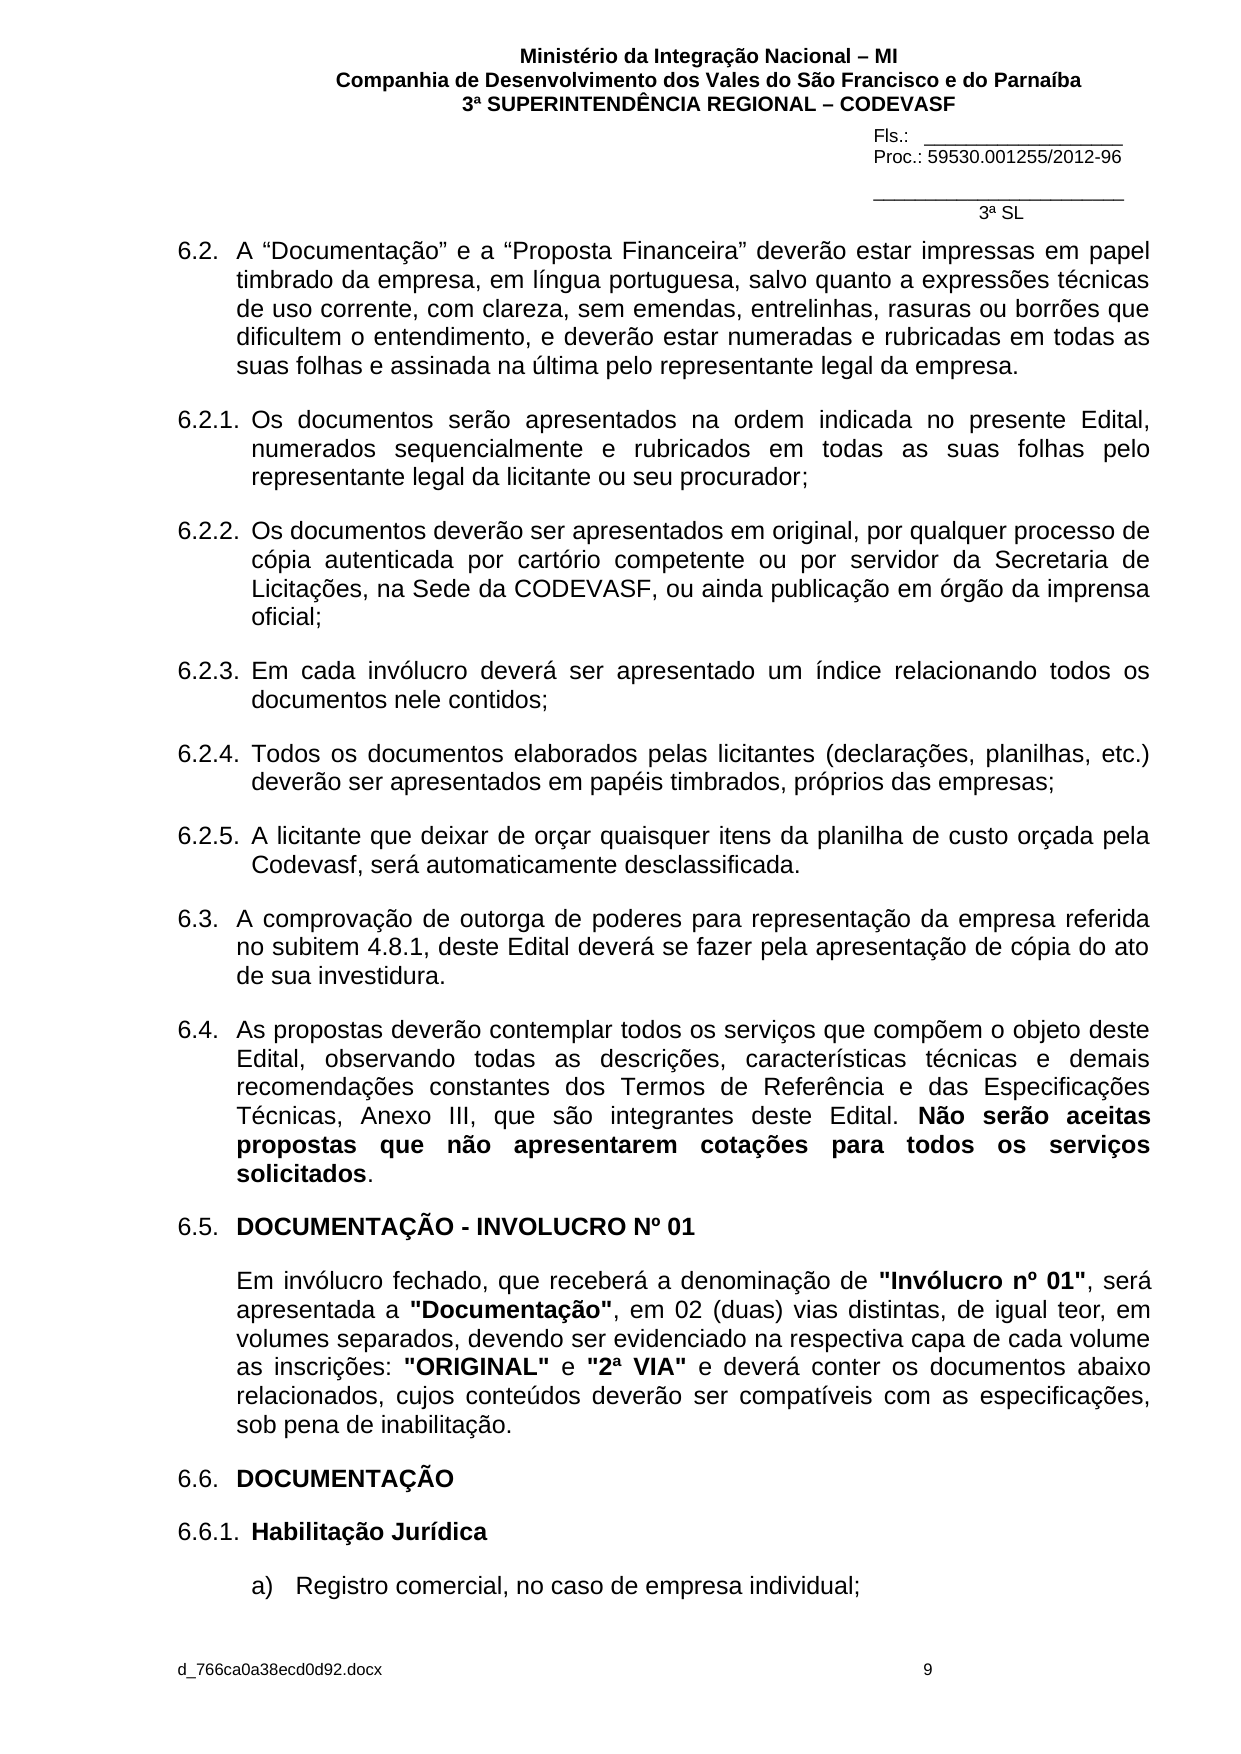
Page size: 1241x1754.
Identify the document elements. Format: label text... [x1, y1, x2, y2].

list Todos os documentos elaborados pelas licitantes (declarações, planilhas, etc.) deverão ser apresentados em papéis timbrados, próprios das empresas; [177, 738, 1152, 796]
list Os documentos serão apresentados na ordem indicada no presente Edital, numerados sequencialmente e rubricados em todas as suas folhas pelo representante legal da licitante ou seu procurador; [177, 405, 1152, 491]
text DOCUMENTAÇÃO - INVOLUCRO Nº 01 [177, 1212, 1152, 1241]
text DOCUMENTAÇÃO [177, 1463, 1152, 1492]
list Em cada invólucro deverá ser apresentado um índice relacionando todos os documentos nele contidos; [177, 656, 1152, 713]
text As propostas deverão contemplar todos os serviços que compõem o objeto deste Edital, observando todas as descrições, características técnicas e demais recomendações constantes dos Termos de Referência e das Especificações Técnicas, Anexo III, que são integrantes deste Edital. Não serão aceitas propostas que não apresentarem cotações para todos os serviços solicitados. [177, 1015, 1152, 1187]
list Registro comercial, no caso de empresa individual; [251, 1571, 1152, 1600]
text A “Documentação” e a “Proposta Financeira” deverão estar impressas em papel timbrado da empresa, em língua portuguesa, salvo quanto a expressões técnicas de uso corrente, com clareza, sem emendas, entrelinhas, rasuras ou borrões que dificultem o entendimento, e deverão estar numeradas e rubricadas em todas as suas folhas e assinada na última pelo representante legal da empresa. [177, 236, 1152, 380]
list Os documentos deverão ser apresentados em original, por qualquer processo de cópia autenticada por cartório competente ou por servidor da Secretaria de Licitações, na Sede da CODEVASF, ou ainda publicação em órgão da imprensa oficial; [177, 516, 1152, 631]
list A licitante que deixar de orçar quaisquer itens da planilha de custo orçada pela Codevasf, será automaticamente desclassificada. [177, 821, 1152, 878]
list Habilitação Jurídica [177, 1517, 1152, 1546]
text A comprovação de outorga de poderes para representação da empresa referida no subitem 4.8.1, deste Edital deverá se fazer pela apresentação de cópia do ato de sua investidura. [177, 903, 1152, 990]
text Em invólucro fechado, que receberá a denominação de "Invólucro nº 01", será apresentada a "Documentação", em 02 (duas) vias distintas, de igual teor, em volumes separados, devendo ser evidenciado na respectiva capa de cada volume as inscrições: "ORIGINAL" e "2ª VIA" e deverá conter os documentos abaixo relacionados, cujos conteúdos deverão ser compatíveis com as especificações, sob pena de inabilitação. [236, 1266, 1152, 1438]
